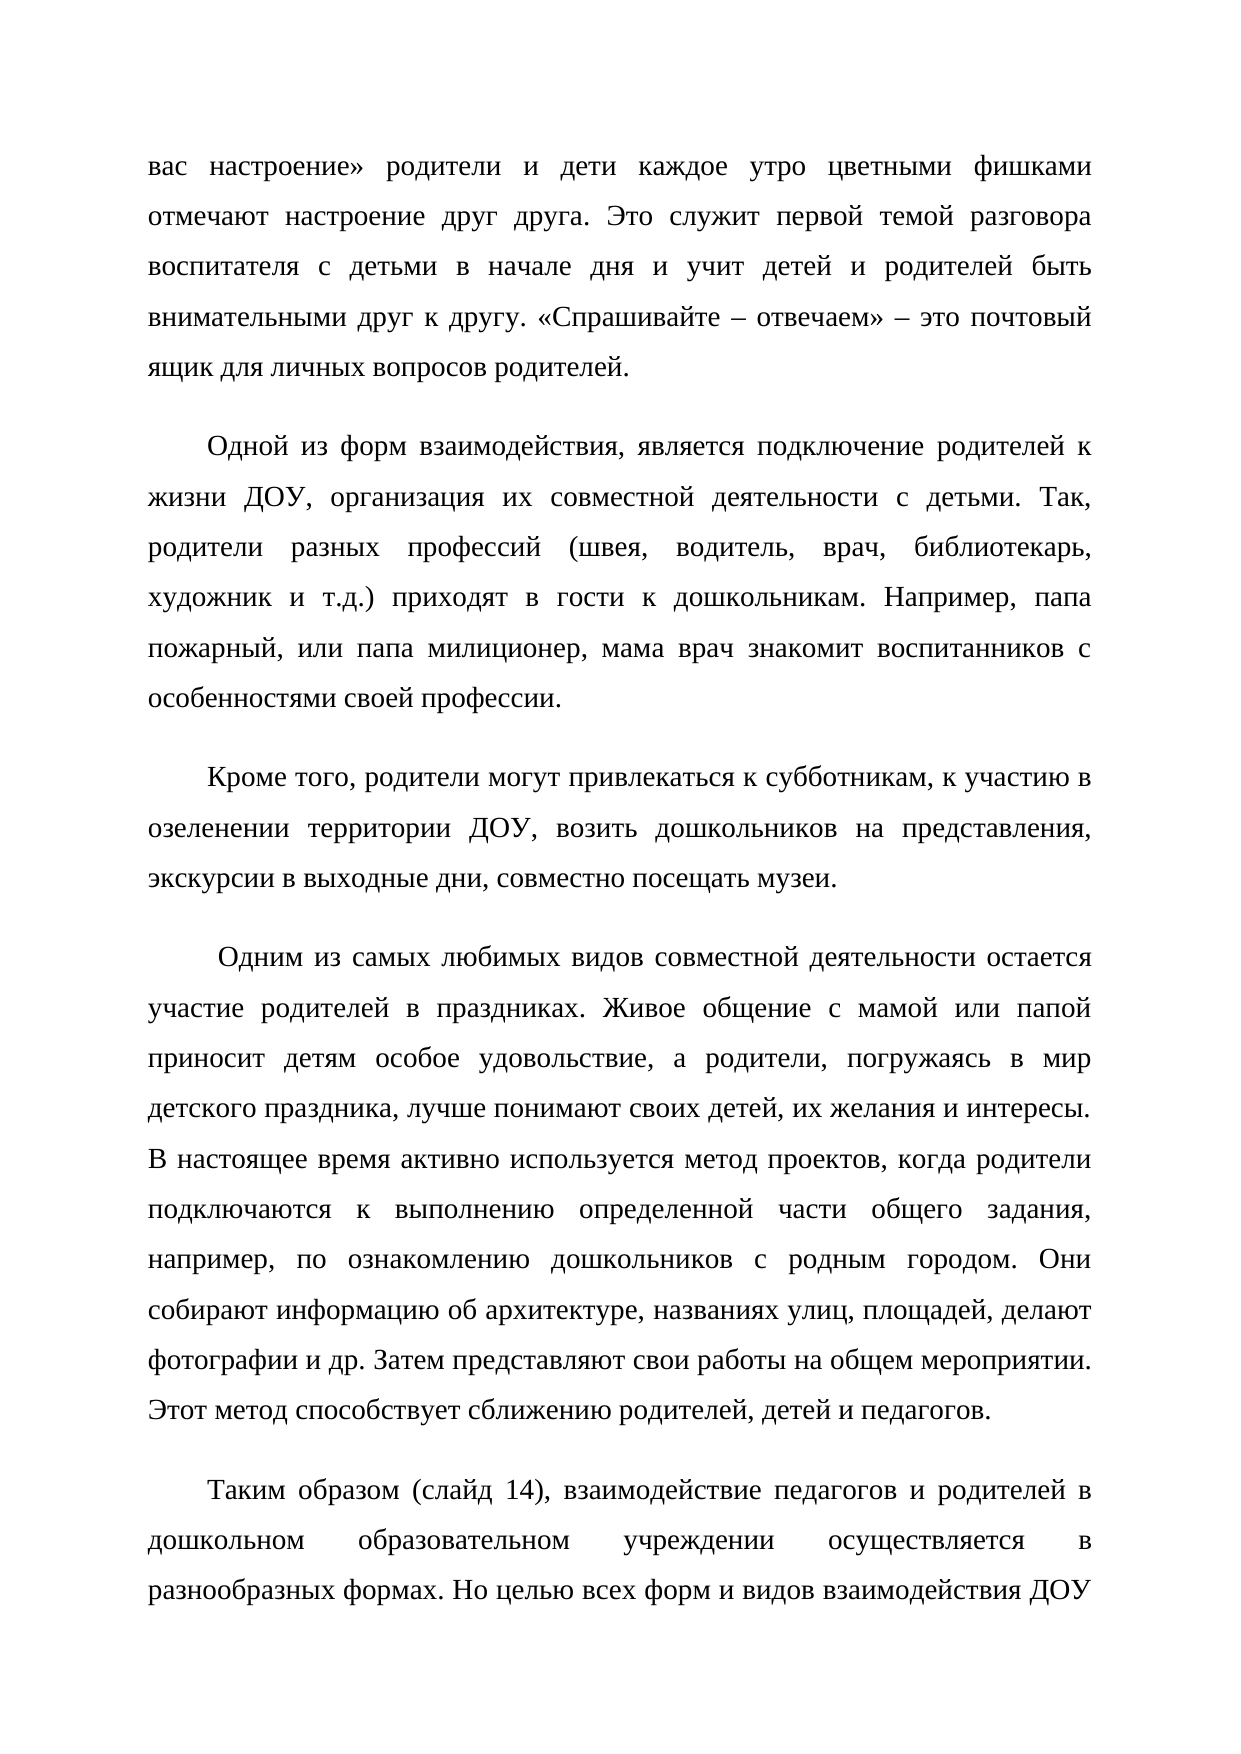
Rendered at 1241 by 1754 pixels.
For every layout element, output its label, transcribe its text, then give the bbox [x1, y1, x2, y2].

text Одним из самых любимых видов совместной деятельности остается участие родителей в праздниках. Живое общение с мамой или папой приносит детям особое удовольствие, а родители, погружаясь в мир детского праздника, лучше понимают своих детей, их желания и интересы. В настоящее время активно используется метод проектов, когда родители подключаются к выполнению определенной части общего задания, например, по ознакомлению дошкольников с родным городом. Они собирают информацию об архитектуре, названиях улиц, площадей, делают фотографии и др. Затем представляют свои работы на общем мероприятии. Этот метод способствует сближению родителей, детей и педагогов. [148, 939, 1092, 1426]
text Кроме того, родители могут привлекаться к субботникам, к участию в озеленении территории ДОУ, возить дошкольников на представления, экскурсии в выходные дни, совместно посещать музеи. [148, 759, 1092, 894]
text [148, 1472, 1092, 1606]
text Одной из форм взаимодействия, является подключение родителей к жизни ДОУ, организация их совместной деятельности с детьми. Так, родители разных профессий (швея, водитель, врач, библиотекарь, художник и т.д.) приходят в гости к дошкольникам. Например, папа пожарный, или папа милиционер, мама врач знакомит воспитанников с особенностями своей профессии. [148, 428, 1092, 713]
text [148, 148, 1092, 382]
